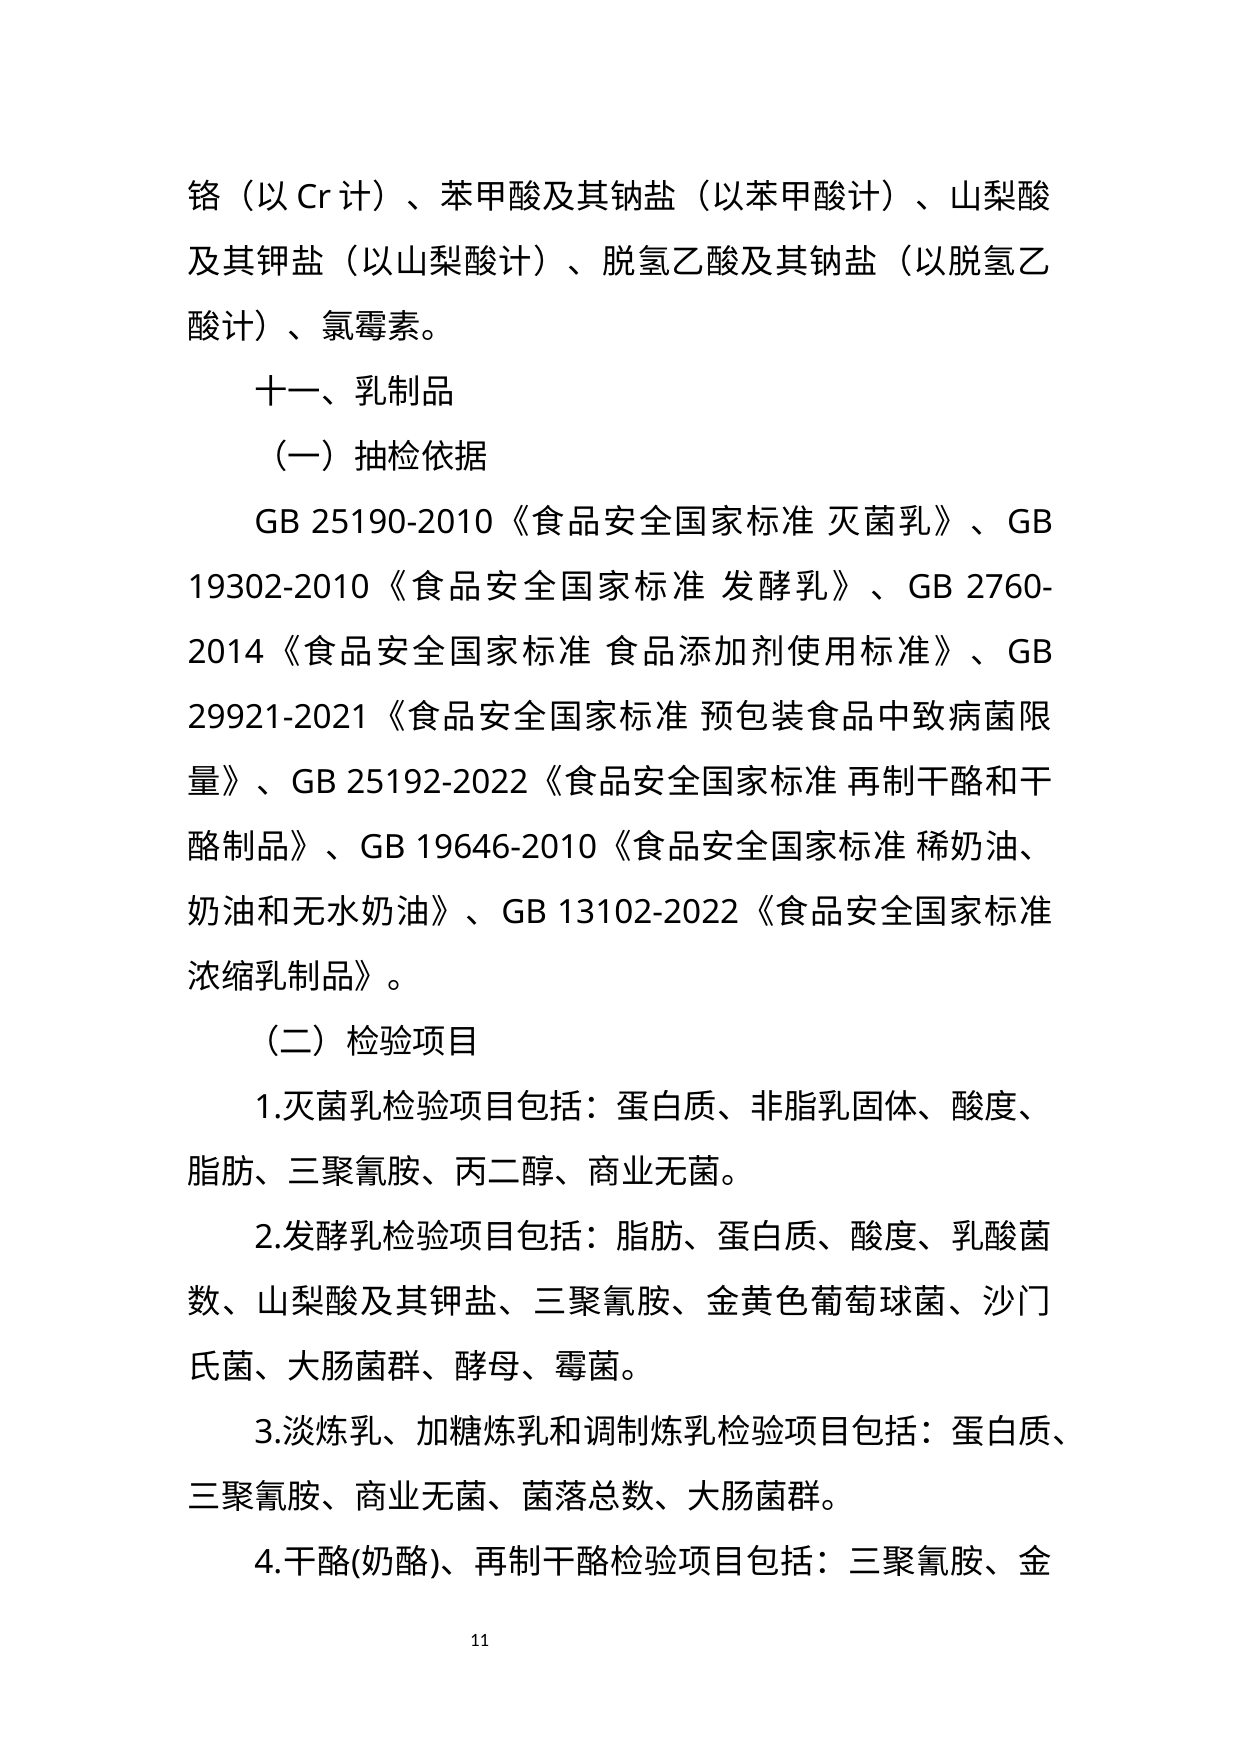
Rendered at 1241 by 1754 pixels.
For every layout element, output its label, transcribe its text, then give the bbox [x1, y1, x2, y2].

list 2.发酵乳检验项目包括：脂肪、蛋白质、酸度、乳酸菌数、山梨酸及其钾盐、三聚氰胺、金黄色葡萄球菌、沙门氏菌、大肠菌群、酵母、霉菌。 [187, 1202, 1053, 1397]
text （二）检验项目 [187, 1007, 1053, 1072]
list 3.淡炼乳、加糖炼乳和调制炼乳检验项目包括：蛋白质、三聚氰胺、商业无菌、菌落总数、大肠菌群。 [187, 1397, 1053, 1527]
text （一）抽检依据 [187, 422, 1053, 487]
text 十一、乳制品 [187, 357, 1053, 422]
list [187, 1527, 1053, 1592]
list GB 25190-2010《食品安全国家标准 灭菌乳》、GB 19302-2010《食品安全国家标准 发酵乳》、GB 2760-2014《食品安全国家标准 食品添加剂使用标准》、GB 29921-2021《食品安全国家标准 预包装食品中致病菌限量》、GB 25192-2022《食品安全国家标准 再制干酪和干酪制品》、GB 19646-2010《食品安全国家标准 稀奶油、奶油和无水奶油》、GB 13102-2022《食品安全国家标准 浓缩乳制品》。 [187, 487, 1053, 1007]
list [187, 162, 1053, 357]
list 1.灭菌乳检验项目包括：蛋白质、非脂乳固体、酸度、脂肪、三聚氰胺、丙二醇、商业无菌。 [187, 1072, 1053, 1202]
